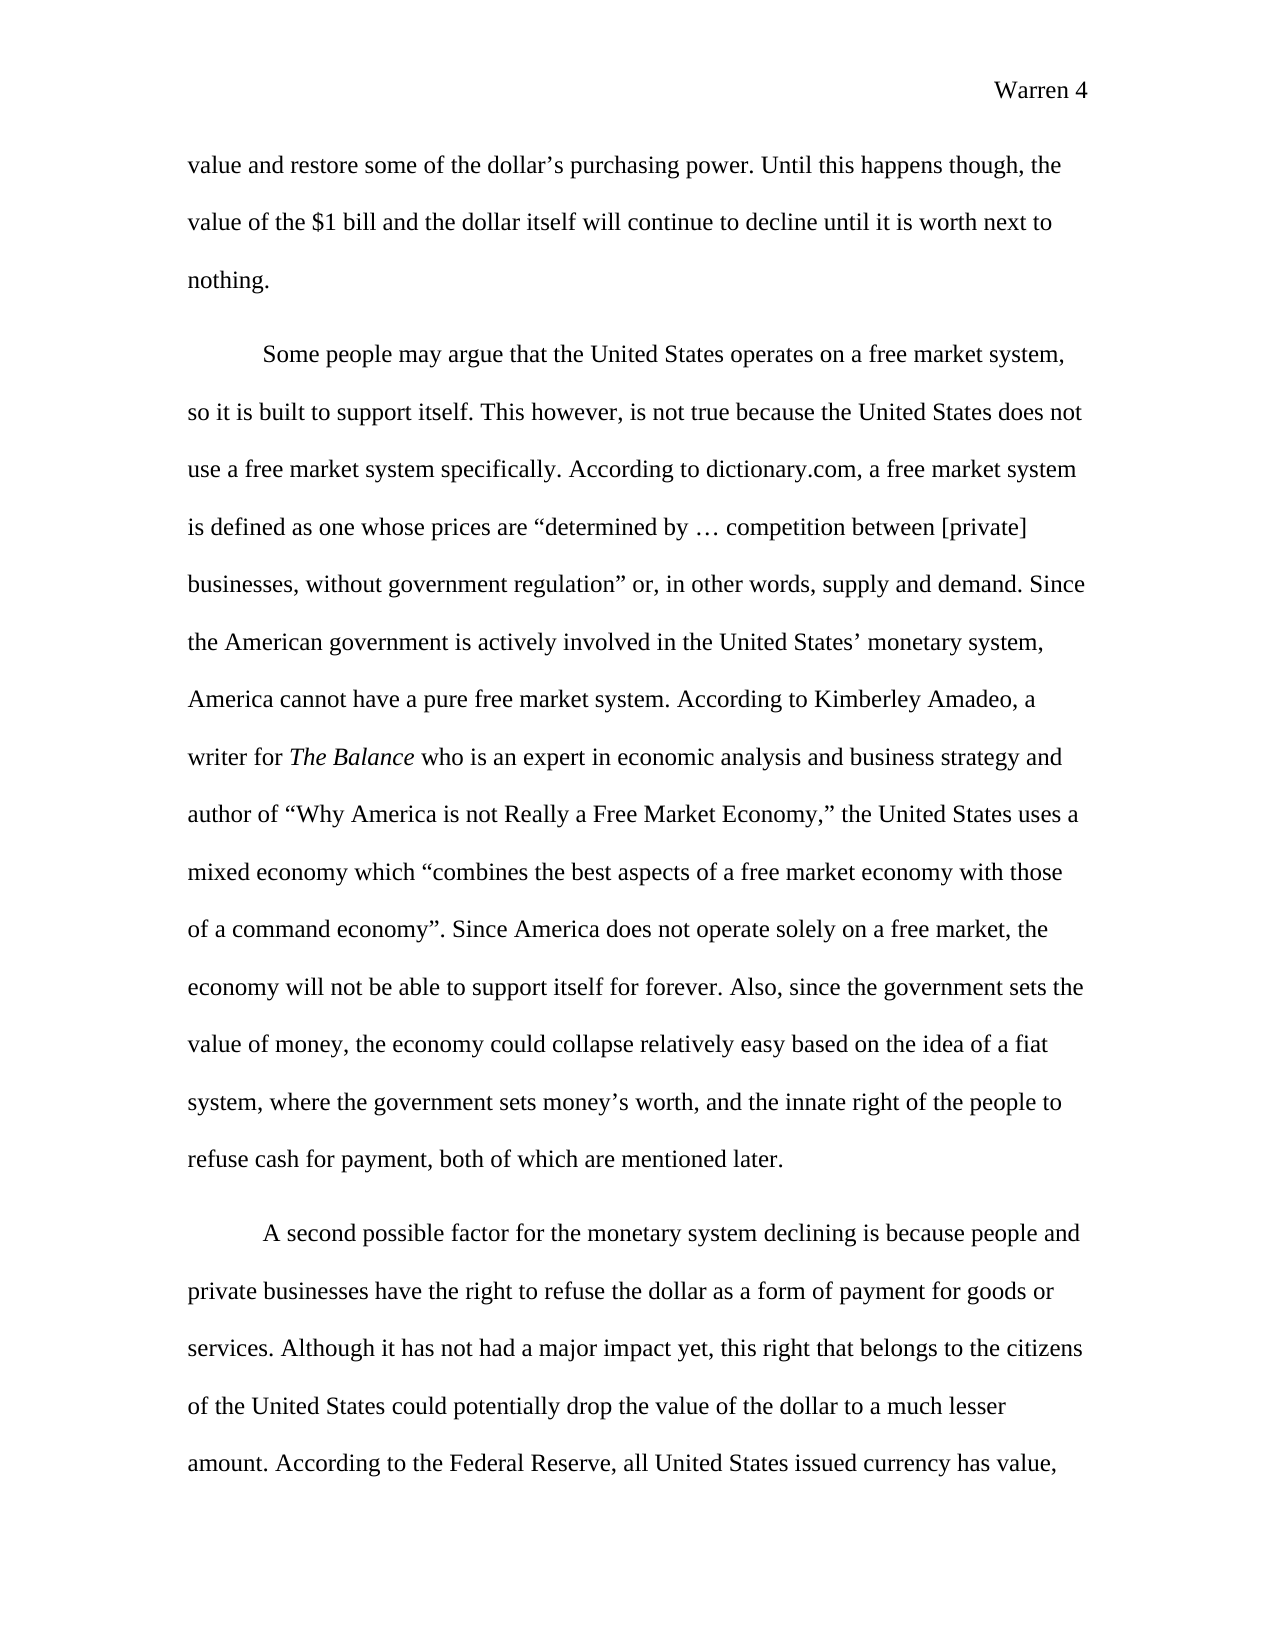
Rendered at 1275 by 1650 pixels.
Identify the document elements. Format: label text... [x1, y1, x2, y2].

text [187, 1218, 1087, 1477]
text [187, 150, 1087, 294]
text Some people may argue that the United States operates on a free market system, so it is built to support itself. This however, is not true because the United States does not use a free market system specifically. According to dictionary.com, a free market system is defined as one whose prices are “determined by … competition between [private] businesses, without government regulation” or, in other words, supply and demand. Since the American government is actively involved in the United States’ monetary system, America cannot have a pure free market system. According to Kimberley Amadeo, a writer for The Balance who is an expert in economic analysis and business strategy and author of “Why America is not Really a Free Market Economy,” the United States uses a mixed economy which “combines the best aspects of a free market economy with those of a command economy”. Since America does not operate solely on a free market, the economy will not be able to support itself for forever. Also, since the government sets the value of money, the economy could collapse relatively easy based on the idea of a fiat system, where the government sets money’s worth, and the innate right of the people to refuse cash for payment, both of which are mentioned later. [187, 339, 1087, 1173]
